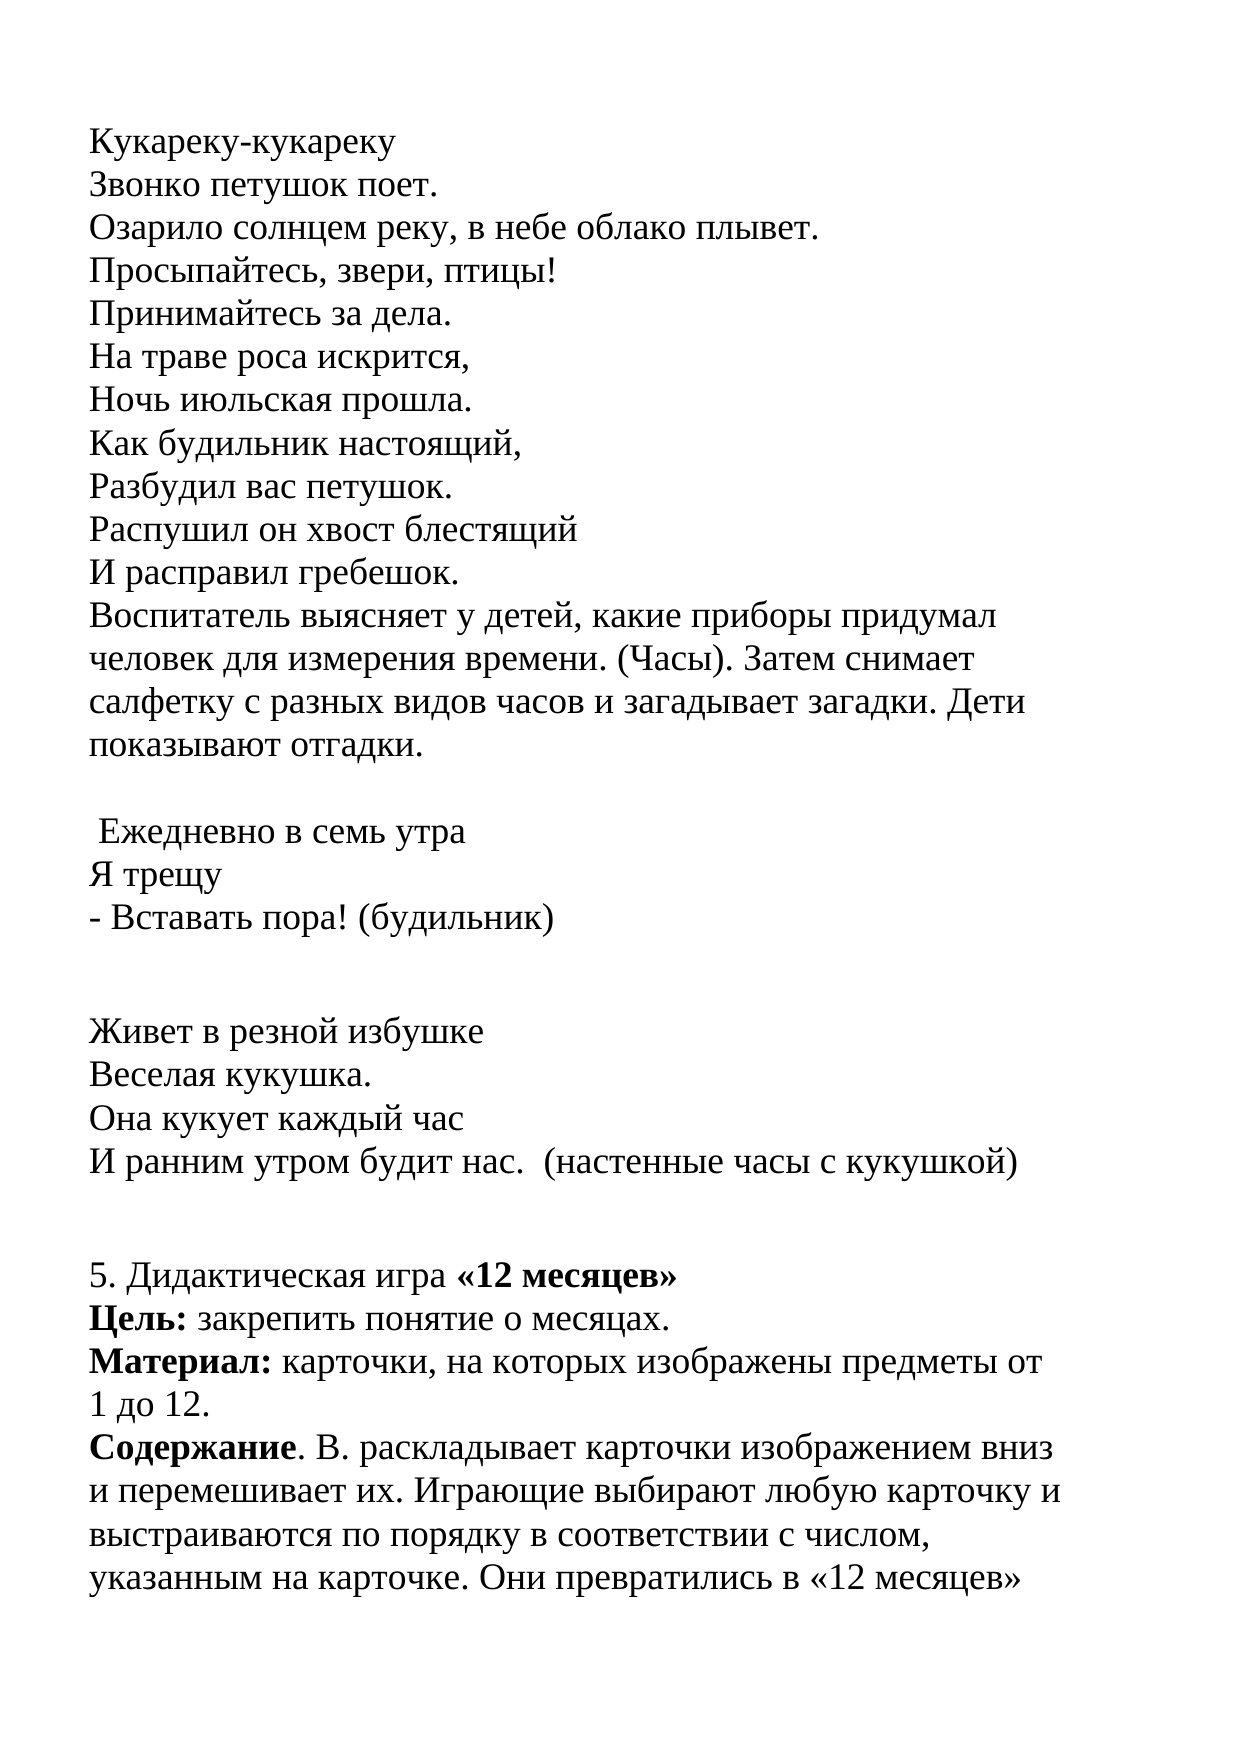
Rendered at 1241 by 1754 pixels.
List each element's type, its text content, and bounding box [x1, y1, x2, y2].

text Озарило солнцем реку, в небе облако плывет. [88, 204, 1063, 247]
text Кукареку-кукареку [88, 118, 1063, 161]
text И расправил гребешок. [88, 549, 1063, 592]
text Просыпайтесь, звери, птицы! [88, 247, 1063, 291]
text 5. Дидактическая игра «12 месяцев» [88, 1252, 1063, 1295]
text Как будильник настоящий, [88, 420, 1063, 463]
text Ночь июльская прошла. [88, 377, 1063, 420]
text Принимайтесь за дела. [88, 291, 1063, 334]
text Материал: карточки, на которых изображены предметы от 1 до 12. [88, 1338, 1063, 1425]
text И ранним утром будит нас. (настенные часы с кукушкой) [88, 1138, 1063, 1181]
text На траве роса искрится, [88, 334, 1063, 377]
text Я трещу [88, 851, 1063, 894]
text Воспитатель выясняет у детей, какие приборы придумал человек для измерения времени. (Часы). Затем снимает салфетку с разных видов часов и загадывает загадки. Дети показывают отгадки. [88, 592, 1063, 765]
text - Вставать пора! (будильник) [88, 894, 1063, 937]
text Распушил он хвост блестящий [88, 506, 1063, 549]
text Она кукует каждый час [88, 1095, 1063, 1138]
text Живет в резной избушке [88, 1009, 1063, 1052]
text Звонко петушок поет. [88, 161, 1063, 204]
text Цель: закрепить понятие о месяцах. [88, 1295, 1063, 1338]
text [88, 1425, 1063, 1597]
text Веселая кукушка. [88, 1052, 1063, 1095]
text Ежедневно в семь утра [88, 808, 1063, 851]
text Разбудил вас петушок. [88, 463, 1063, 506]
